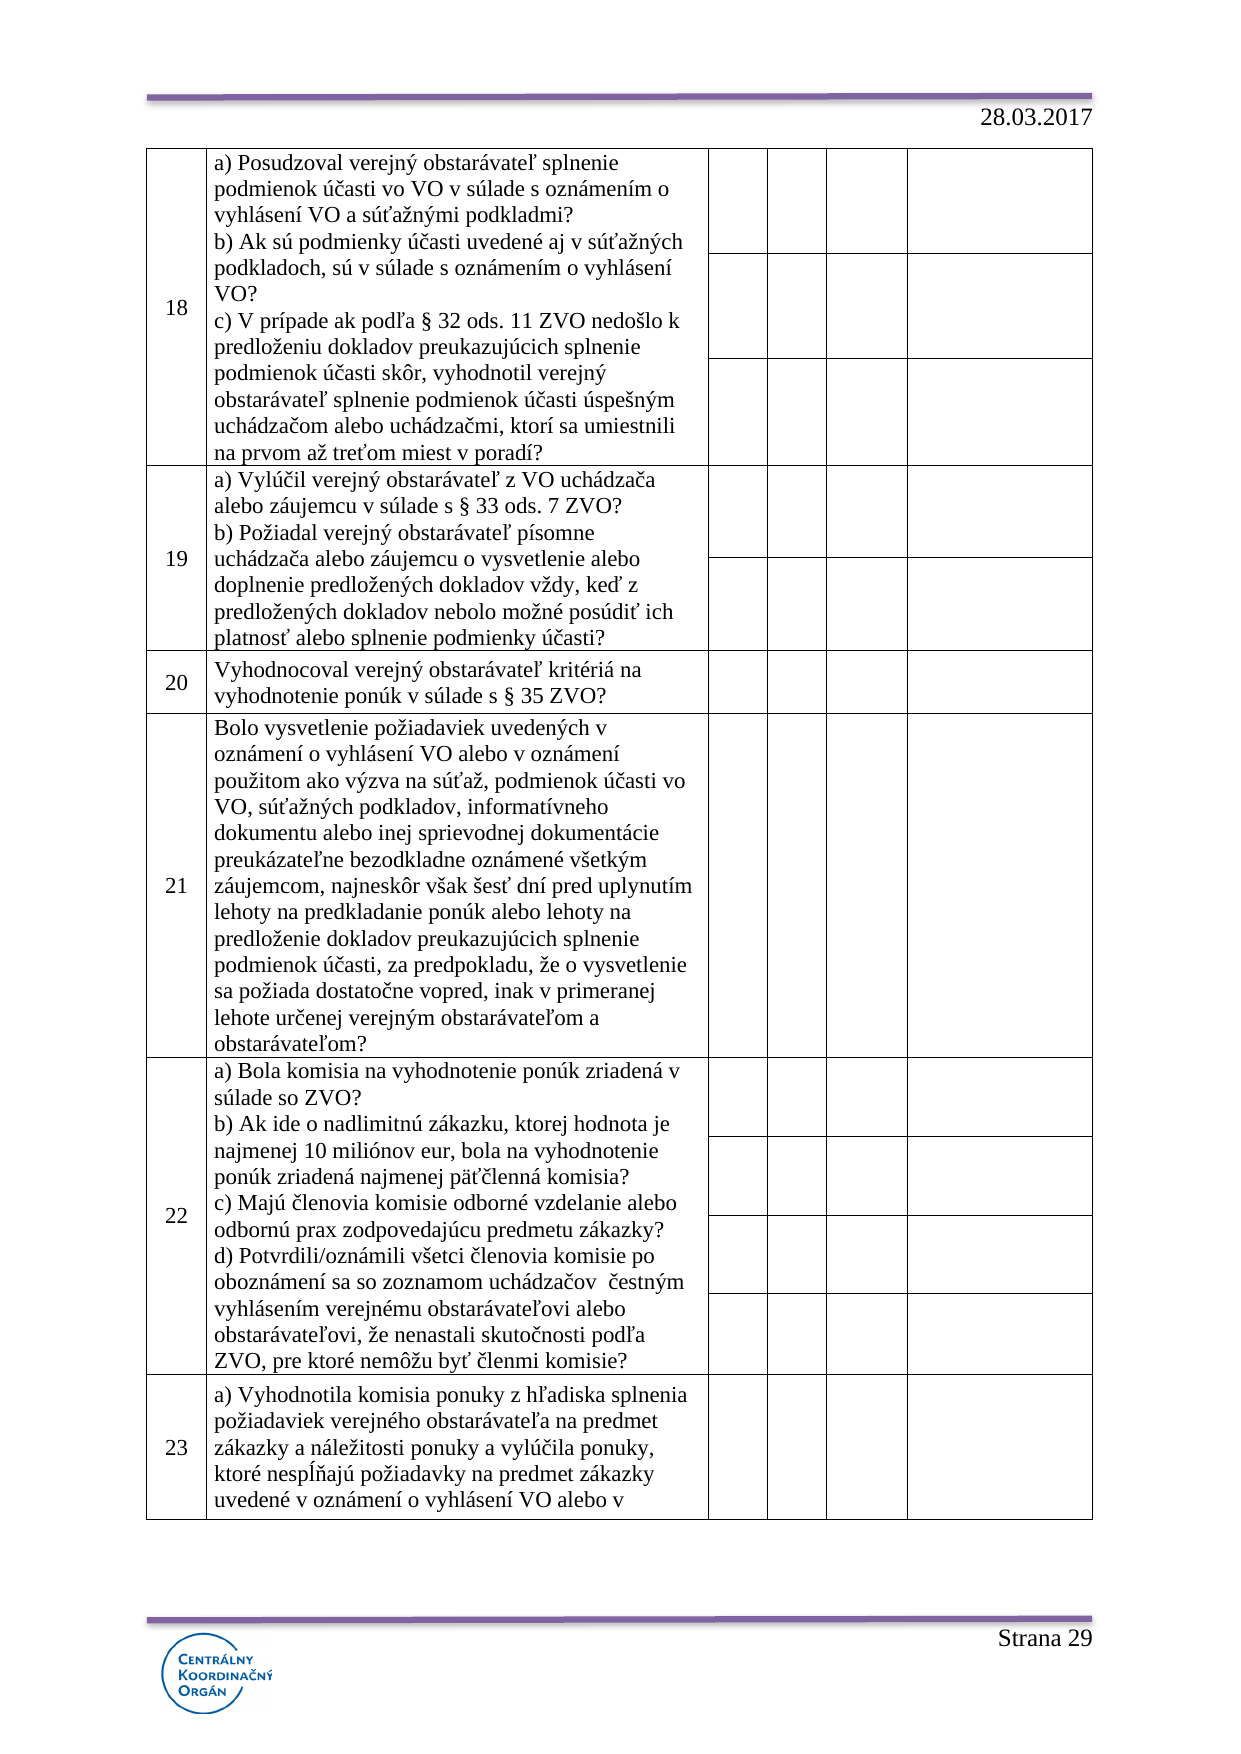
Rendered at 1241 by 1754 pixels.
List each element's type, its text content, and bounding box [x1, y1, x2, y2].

table_cell [908, 254, 1092, 358]
table_cell [768, 1137, 826, 1214]
table_cell [709, 1216, 767, 1293]
table_cell [709, 1137, 767, 1214]
table_cell [827, 359, 907, 465]
table_cell [709, 714, 767, 1057]
table_cell [709, 1058, 767, 1136]
table_cell [827, 1375, 907, 1519]
table_cell [827, 254, 907, 358]
table_cell [709, 1294, 767, 1374]
table_cell [768, 651, 826, 713]
table_cell a) Posudzoval verejný obstarávateľ splnenie podmienok účasti vo VO v súlade s oznámením o vyhlásení VO a súťažnými podkladmi? b) Ak sú podmienky účasti uvedené aj v súťažných podkladoch, sú v súlade s oznámením o vyhlásení VO? c) V prípade ak podľa § 32 ods. 11 ZVO nedošlo k predloženiu dokladov preukazujúcich splnenie podmienok účasti skôr, vyhodnotil verejný obstarávateľ splnenie podmienok účasti úspešným uchádzačom alebo uchádzačmi, ktorí sa umiestnili na prvom až treťom miest v poradí? [207, 149, 708, 465]
picture [159, 1631, 272, 1713]
table_cell Vyhodnocoval verejný obstarávateľ kritériá na vyhodnotenie ponúk v súlade s § 35 ZVO? [207, 651, 708, 713]
table_cell [768, 149, 826, 253]
table_cell 20 [147, 651, 206, 713]
table_cell [768, 466, 826, 557]
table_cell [207, 1375, 708, 1519]
table_cell [709, 651, 767, 713]
table_cell [768, 1058, 826, 1136]
table_cell [908, 1137, 1092, 1214]
table_cell [908, 149, 1092, 253]
table_cell [768, 254, 826, 358]
table_cell [827, 1216, 907, 1293]
table_cell [768, 714, 826, 1057]
table_cell [908, 359, 1092, 465]
table_cell [908, 1294, 1092, 1374]
table_cell [827, 1058, 907, 1136]
table_cell [827, 1137, 907, 1214]
table_cell 23 [147, 1375, 206, 1519]
table_cell [827, 149, 907, 253]
table_cell 21 [147, 714, 206, 1057]
table_cell [908, 1058, 1092, 1136]
table_cell [768, 359, 826, 465]
table_cell [709, 359, 767, 465]
table_cell 19 [147, 466, 206, 650]
table_cell [908, 1216, 1092, 1293]
table_cell [827, 651, 907, 713]
table_cell [827, 1294, 907, 1374]
table_cell [827, 714, 907, 1057]
table_cell [768, 558, 826, 650]
table_cell [709, 466, 767, 557]
table_cell [827, 466, 907, 557]
table_cell 18 [147, 149, 206, 465]
table_cell Bolo vysvetlenie požiadaviek uvedených v oznámení o vyhlásení VO alebo v oznámení použitom ako výzva na súťaž, podmienok účasti vo VO, súťažných podkladov, informatívneho dokumentu alebo inej sprievodnej dokumentácie preukázateľne bezodkladne oznámené všetkým záujemcom, najneskôr však šesť dní pred uplynutím lehoty na predkladanie ponúk alebo lehoty na predloženie dokladov preukazujúcich splnenie podmienok účasti, za predpokladu, že o vysvetlenie sa požiada dostatočne vopred, inak v primeranej lehote určenej verejným obstarávateľom a obstarávateľom? [207, 714, 708, 1057]
table_cell [709, 1375, 767, 1519]
table_cell [768, 1216, 826, 1293]
table_cell [908, 466, 1092, 557]
table_cell [768, 1375, 826, 1519]
table_cell [709, 254, 767, 358]
table_cell a) Bola komisia na vyhodnotenie ponúk zriadená v súlade so ZVO? b) Ak ide o nadlimitnú zákazku, ktorej hodnota je najmenej 10 miliónov eur, bola na vyhodnotenie ponúk zriadená najmenej päťčlenná komisia? c) Majú členovia komisie odborné vzdelanie alebo odbornú prax zodpovedajúcu predmetu zákazky? d) Potvrdili/oznámili všetci členovia komisie po oboznámení sa so zoznamom uchádzačov čestným vyhlásením verejnému obstarávateľovi alebo obstarávateľovi, že nenastali skutočnosti podľa ZVO, pre ktoré nemôžu byť členmi komisie? [207, 1058, 708, 1374]
table_cell 22 [147, 1058, 206, 1374]
table_cell [908, 1375, 1092, 1519]
table_cell [709, 558, 767, 650]
table_cell [908, 558, 1092, 650]
table_cell [709, 149, 767, 253]
table_cell a) Vylúčil verejný obstarávateľ z VO uchádzača alebo záujemcu v súlade s § 33 ods. 7 ZVO? b) Požiadal verejný obstarávateľ písomne uchádzača alebo záujemcu o vysvetlenie alebo doplnenie predložených dokladov vždy, keď z predložených dokladov nebolo možné posúdiť ich platnosť alebo splnenie podmienky účasti? [207, 466, 708, 650]
table_cell [827, 558, 907, 650]
table_cell [908, 714, 1092, 1057]
table_cell [768, 1294, 826, 1374]
table_cell [908, 651, 1092, 713]
